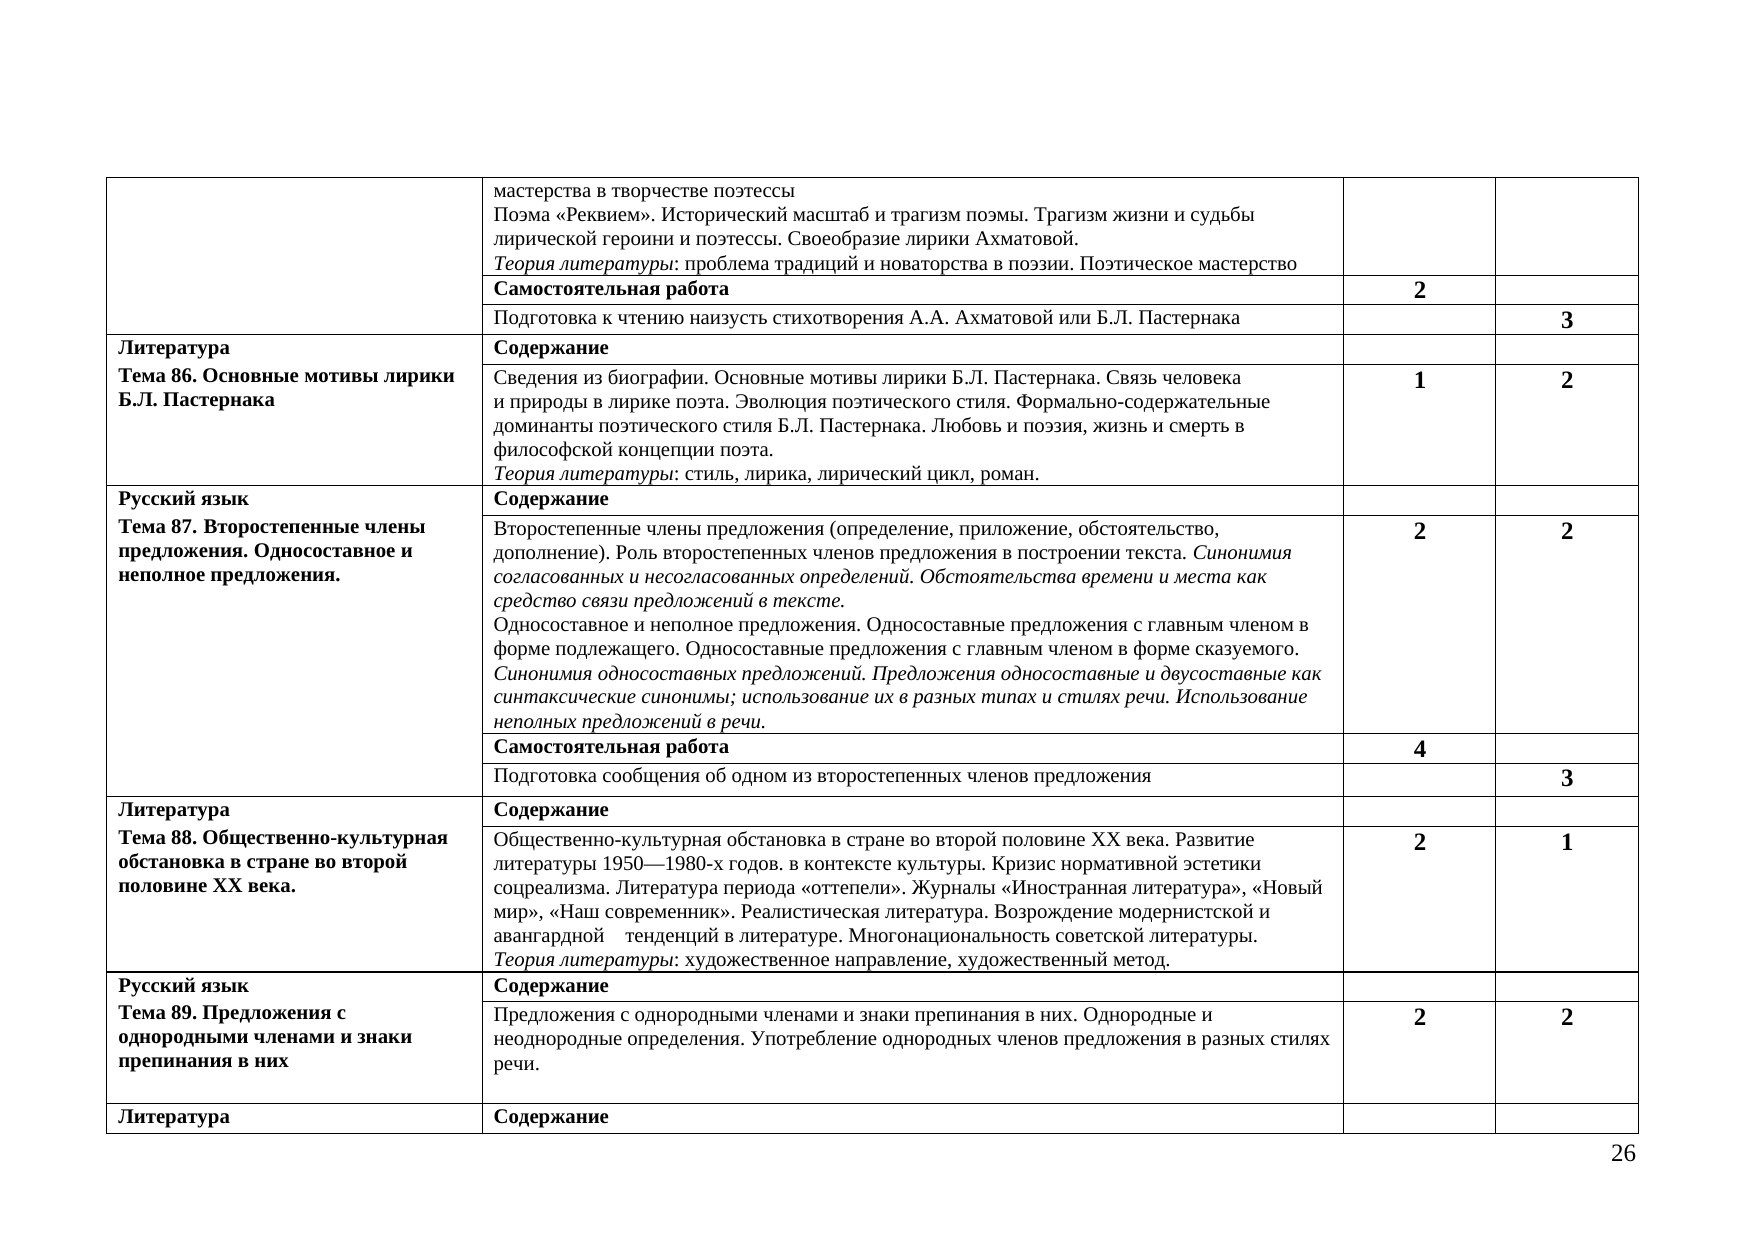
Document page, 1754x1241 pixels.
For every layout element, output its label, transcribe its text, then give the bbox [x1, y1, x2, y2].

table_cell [483, 178, 1343, 274]
table_cell Содержание [483, 335, 1343, 364]
table_cell Содержание [483, 1104, 1343, 1133]
table_cell Литература Тема 88. Общественно-культурная обстановка в стране во второй половине XX века. [107, 797, 482, 971]
table_cell Русский язык Тема 87. Второстепенные члены предложения. Односоставное и неполное предложения. [107, 486, 482, 796]
table_cell Содержание [483, 486, 1343, 515]
table_cell [1344, 1104, 1495, 1133]
table_cell 2 [1344, 1002, 1495, 1103]
table_cell [1496, 335, 1638, 364]
table_cell 2 [1496, 1002, 1638, 1103]
table_cell [1496, 276, 1638, 304]
table_cell 1 [1344, 178, 1495, 274]
table_cell [1496, 1104, 1638, 1133]
table_cell [1344, 335, 1495, 364]
table_cell Русский язык Тема 89. Предложения с однородными членами и знаки препинания в них [107, 973, 482, 1103]
table_cell Содержание [483, 797, 1343, 826]
table_cell Сведения из биографии. Основные мотивы лирики Б.Л. Пастернака. Связь человека и природы в лирике поэта. Эволюция поэтического стиля. Формально-содержательные доминанты поэтического стиля Б.Л. Пастернака. Любовь и поэзия, жизнь и смерть в философской концепции поэта. Теория литературы: стиль, лирика, лирический цикл, роман. [483, 365, 1343, 485]
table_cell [107, 1104, 482, 1133]
table_cell 3 [1496, 764, 1638, 796]
table_cell Самостоятельная работа [483, 276, 1343, 304]
table_cell Литература Тема 86. Основные мотивы лирики Б.Л. Пастернака [107, 335, 482, 485]
table_cell [1496, 973, 1638, 1001]
table_cell 2 [1344, 516, 1495, 733]
table_cell 2 [1344, 827, 1495, 971]
table_cell Подготовка сообщения об одном из второстепенных членов предложения [483, 764, 1343, 796]
table_cell [1496, 797, 1638, 826]
table_cell [1496, 486, 1638, 515]
table_cell Самостоятельная работа [483, 734, 1343, 762]
table_cell [1496, 734, 1638, 762]
table_cell 2 [1496, 365, 1638, 485]
table_cell [1344, 305, 1495, 334]
table_cell [1344, 797, 1495, 826]
table_cell 2 [1496, 178, 1638, 274]
table_cell Предложения с однородными членами и знаки препинания в них. Однородные и неоднородные определения. Употребление однородных членов предложения в разных стилях речи. [483, 1002, 1343, 1103]
table_cell Подготовка к чтению наизусть стихотворения А.А. Ахматовой или Б.Л. Пастернака [483, 305, 1343, 334]
table_cell 1 [1496, 827, 1638, 971]
table_cell 3 [1496, 305, 1638, 334]
table_cell [1344, 764, 1495, 796]
table_cell Общественно-культурная обстановка в стране во второй половине XX века. Развитие литературы 1950—1980-х годов. в контексте культуры. Кризис нормативной эстетики соцреализма. Литература периода «оттепели». Журналы «Иностранная литература», «Новый мир», «Наш современник». Реалистическая литература. Возрождение модернистской и авангардной тенденций в литературе. Многонациональность советской литературы. Теория литературы: художественное направление, художественный метод. [483, 827, 1343, 971]
table_cell Второстепенные члены предложения (определение, приложение, обстоятельство, дополнение). Роль второстепенных членов предложения в построении текста. Синонимия согласованных и несогласованных определений. Обстоятельства времени и места как средство связи предложений в тексте. Односоставное и неполное предложения. Односоставные предложения с главным членом в форме подлежащего. Односоставные предложения с главным членом в форме сказуемого. Синонимия односоставных предложений. Предложения односоставные и двусоставные как синтаксические синонимы; использование их в разных типах и стилях речи. Использование неполных предложений в речи. [483, 516, 1343, 733]
table_cell 2 [1344, 276, 1495, 304]
table_cell 2 [1496, 516, 1638, 733]
table_cell 1 [1344, 365, 1495, 485]
table_cell [1344, 973, 1495, 1001]
table_cell [1344, 486, 1495, 515]
table_cell Содержание [483, 973, 1343, 1001]
table_cell 4 [1344, 734, 1495, 762]
